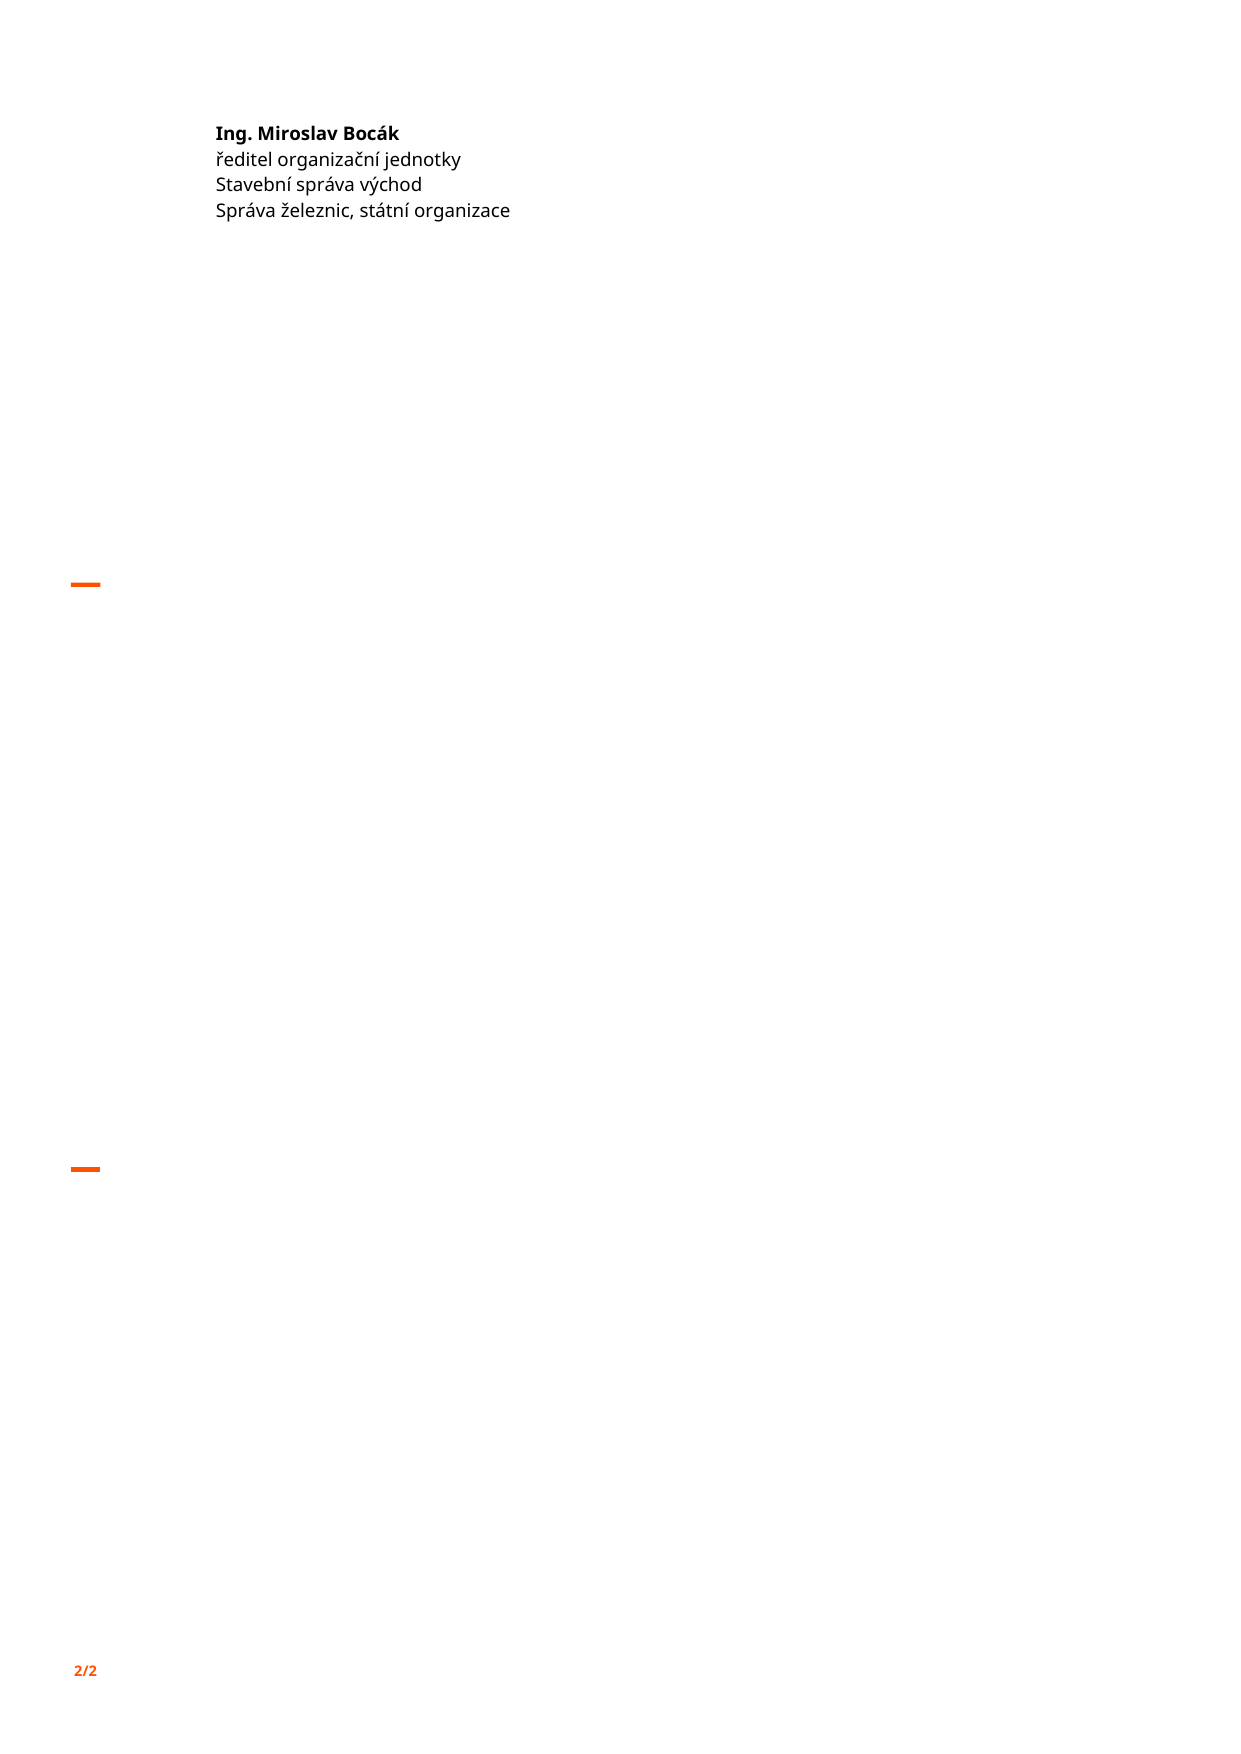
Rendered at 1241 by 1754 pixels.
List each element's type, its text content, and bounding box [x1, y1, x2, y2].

text Ing. Miroslav Bocák [216, 121, 1122, 146]
text Stavební správa východ [216, 172, 1122, 197]
text ředitel organizační jednotky [216, 146, 1122, 172]
text Správa železnic, státní organizace [216, 197, 1122, 223]
